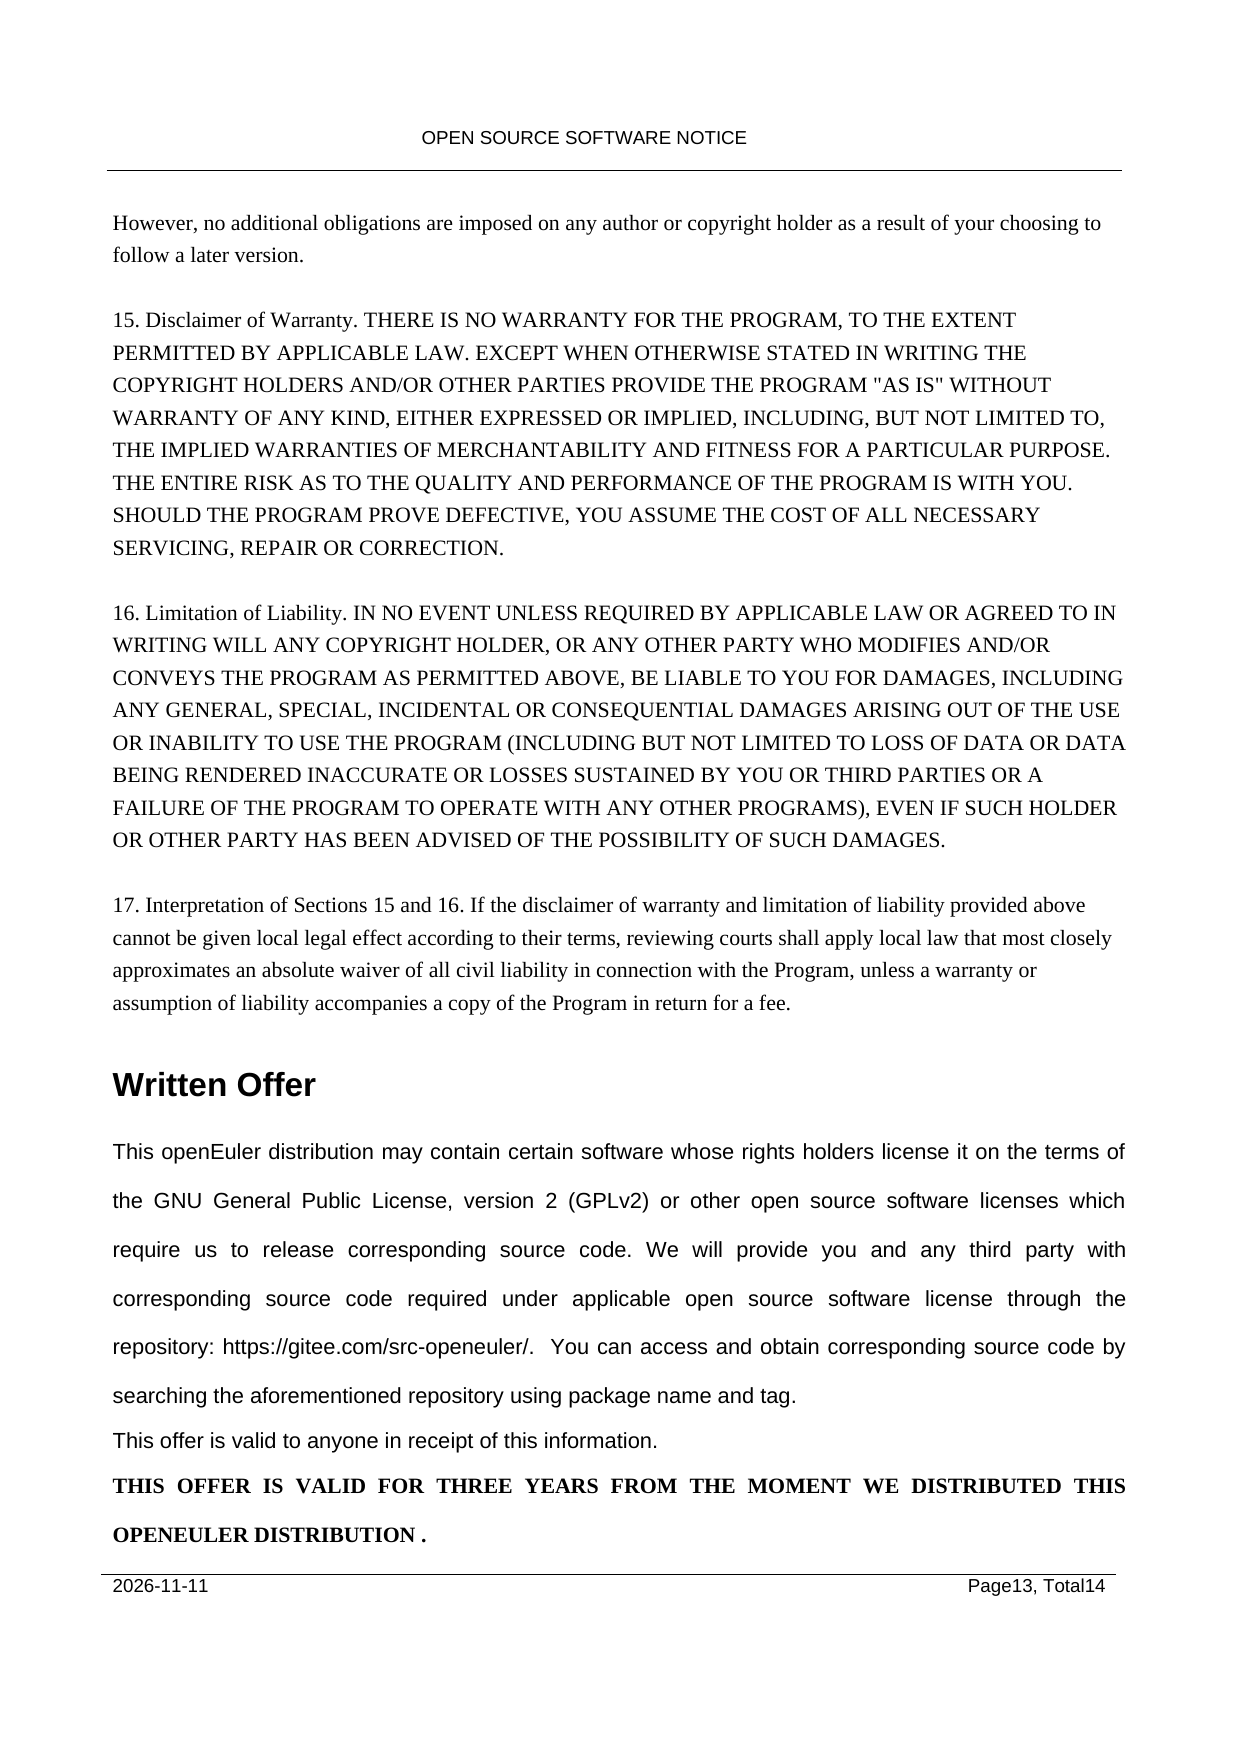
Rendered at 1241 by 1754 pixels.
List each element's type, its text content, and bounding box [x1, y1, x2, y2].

text This offer is valid to anyone in receipt of this information. [112, 1424, 1128, 1457]
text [112, 206, 1128, 1051]
text Written Offer [112, 1051, 1128, 1116]
text THIS OFFER IS VALID FOR THREE YEARS FROM THE MOMENT WE DISTRIBUTED THIS OPENEULER DISTRIBUTION . [112, 1469, 1128, 1551]
text This openEuler distribution may contain certain software whose rights holders license it on the terms of the GNU General Public License, version 2 (GPLv2) or other open source software licenses which require us to release corresponding source code. We will provide you and any third party with corresponding source code required under applicable open source software license through the repository: https://gitee.com/src-openeuler/. You can access and obtain corresponding source code by searching the aforementioned repository using package name and tag. [112, 1136, 1128, 1412]
